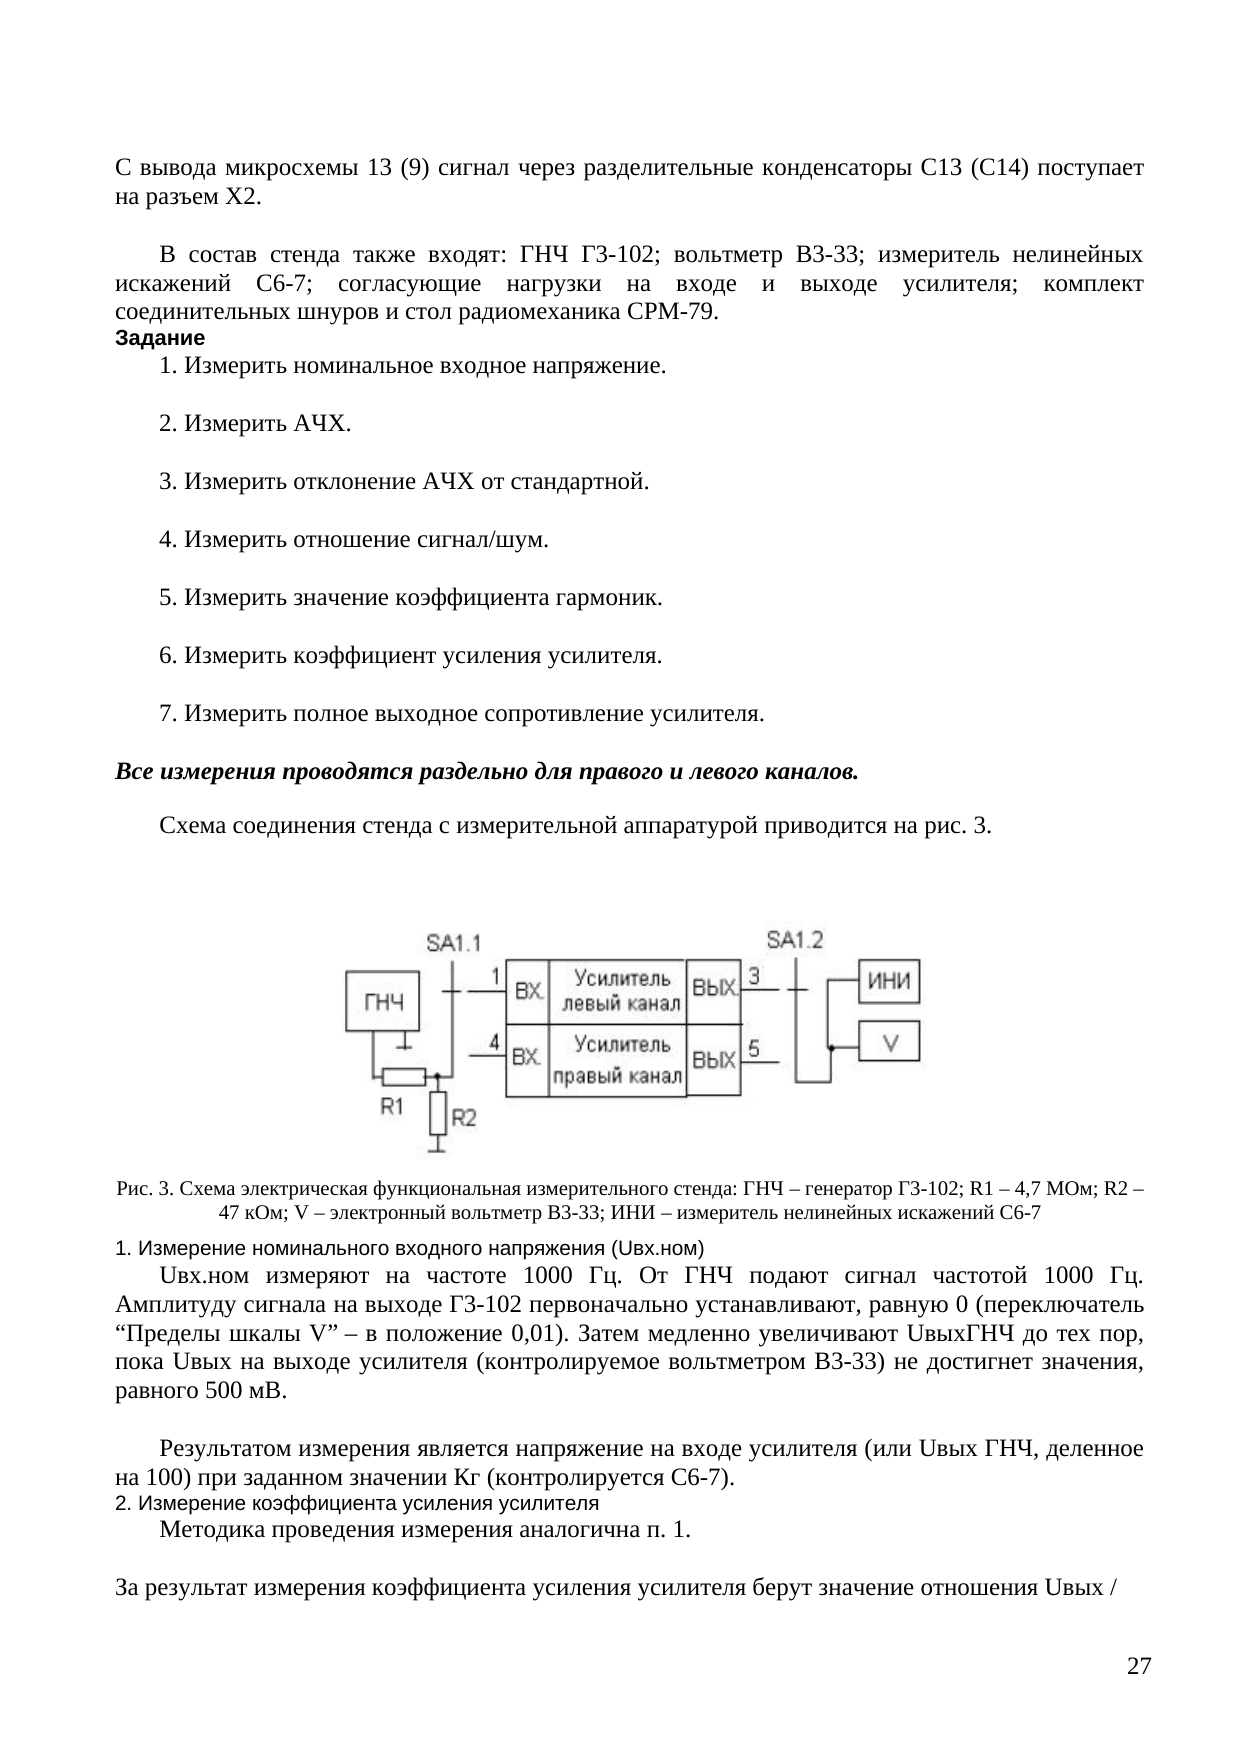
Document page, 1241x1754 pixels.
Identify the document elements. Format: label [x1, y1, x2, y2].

picture [330, 921, 930, 1164]
table_header [113, 118, 1147, 1606]
